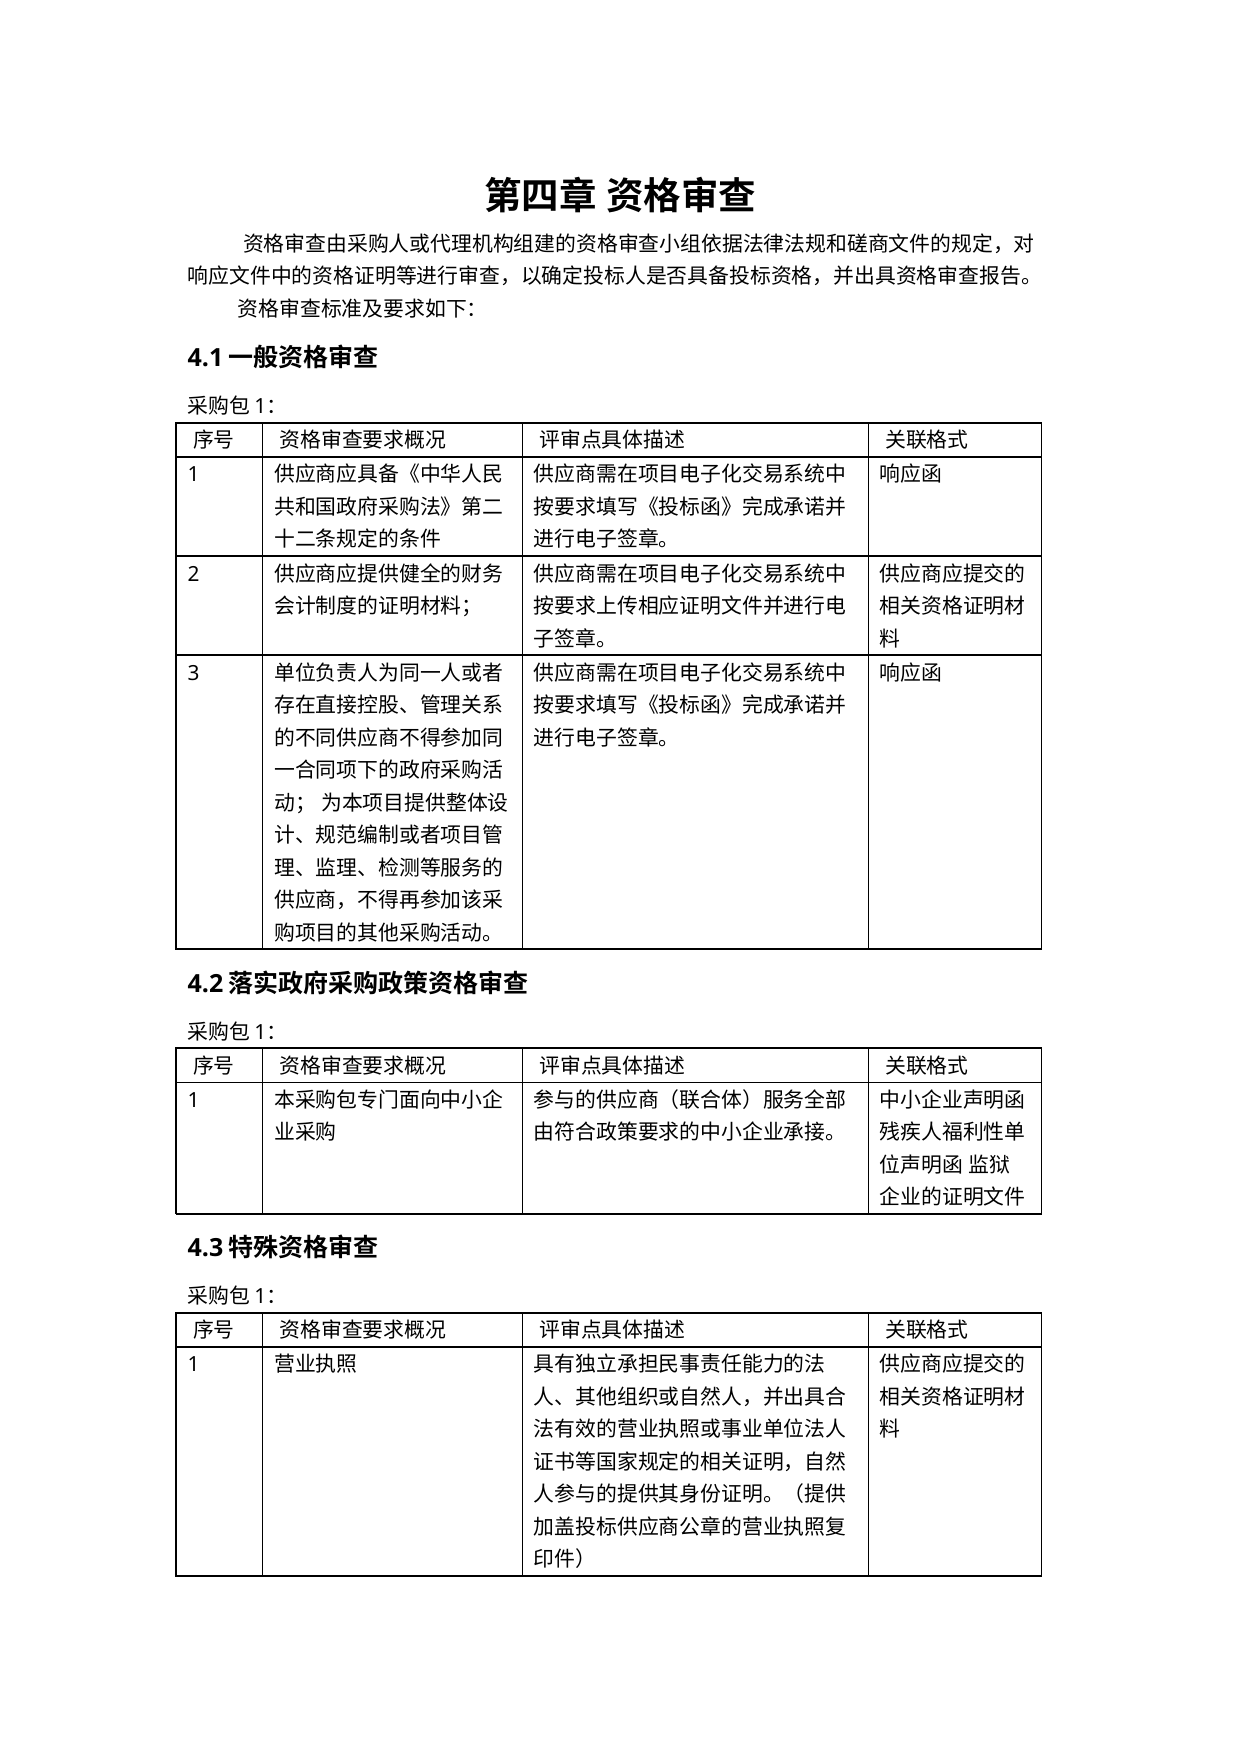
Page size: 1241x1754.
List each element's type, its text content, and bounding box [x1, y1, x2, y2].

table_cell 2 [177, 557, 262, 654]
text 采购包1： [187, 1279, 1053, 1312]
table_cell 供应商应提交的相关资格证明材料 [869, 557, 1041, 654]
table_header 评审点具体描述 [523, 1049, 868, 1081]
table_cell 响应函 [869, 656, 1041, 948]
table_cell 供应商应提交的相关资格证明材料 [869, 1348, 1041, 1575]
text 4.2落实政府采购政策资格审查 [187, 950, 1053, 1015]
table_header 资格审查要求概况 [263, 1049, 522, 1081]
table_cell 营业执照 [263, 1348, 522, 1575]
text 采购包1： [187, 1015, 1053, 1047]
table_header 序号 [177, 424, 262, 456]
text 采购包1： [187, 389, 1053, 422]
table_header 序号 [177, 1314, 262, 1346]
table_header 资格审查要求概况 [263, 424, 522, 456]
table_header 关联格式 [869, 1314, 1041, 1346]
table_header 资格审查要求概况 [263, 1314, 522, 1346]
table_header 序号 [177, 1049, 262, 1081]
table_cell 单位负责人为同一人或者存在直接控股、管理关系的不同供应商不得参加同一合同项下的政府采购活动； 为本项目提供整体设计、规范编制或者项目管理、监理、检测等服务的供应商，不得再参加该采购项目的其他采购活动。 [263, 656, 522, 948]
table_cell 中小企业声明函 残疾人福利性单位声明函 监狱企业的证明文件 [869, 1083, 1041, 1213]
table_cell 响应函 [869, 458, 1041, 555]
table_header 关联格式 [869, 1049, 1041, 1081]
table_header 关联格式 [869, 424, 1041, 456]
text 4.1一般资格审查 [187, 324, 1053, 389]
table_cell 具有独立承担民事责任能力的法人、其他组织或自然人，并出具合法有效的营业执照或事业单位法人证书等国家规定的相关证明，自然人参与的提供其身份证明。（提供加盖投标供应商公章的营业执照复印件） [523, 1348, 868, 1575]
table_cell 1 [177, 1083, 262, 1213]
table_cell 供应商应具备《中华人民共和国政府采购法》第二十二条规定的条件 [263, 458, 522, 555]
table_cell 供应商应提供健全的财务会计制度的证明材料； [263, 557, 522, 654]
text 资格审查标准及要求如下： [187, 292, 1053, 324]
table_header 评审点具体描述 [523, 1314, 868, 1346]
table_cell 本采购包专门面向中小企业采购 [263, 1083, 522, 1213]
table_header 评审点具体描述 [523, 424, 868, 456]
text 第四章 资格审查 [187, 162, 1053, 227]
table_cell 供应商需在项目电子化交易系统中按要求上传相应证明文件并进行电子签章。 [523, 557, 868, 654]
table_cell 参与的供应商（联合体）服务全部由符合政策要求的中小企业承接。 [523, 1083, 868, 1213]
table_cell 1 [177, 458, 262, 555]
table_cell 3 [177, 656, 262, 948]
table_cell 供应商需在项目电子化交易系统中按要求填写《投标函》完成承诺并进行电子签章。 [523, 458, 868, 555]
text 4.3特殊资格审查 [187, 1214, 1053, 1279]
text 资格审查由采购人或代理机构组建的资格审查小组依据法律法规和磋商文件的规定，对响应文件中的资格证明等进行审查，以确定投标人是否具备投标资格，并出具资格审查报告。 [187, 227, 1053, 292]
table_cell 1 [177, 1348, 262, 1575]
table_cell 供应商需在项目电子化交易系统中按要求填写《投标函》完成承诺并进行电子签章。 [523, 656, 868, 948]
